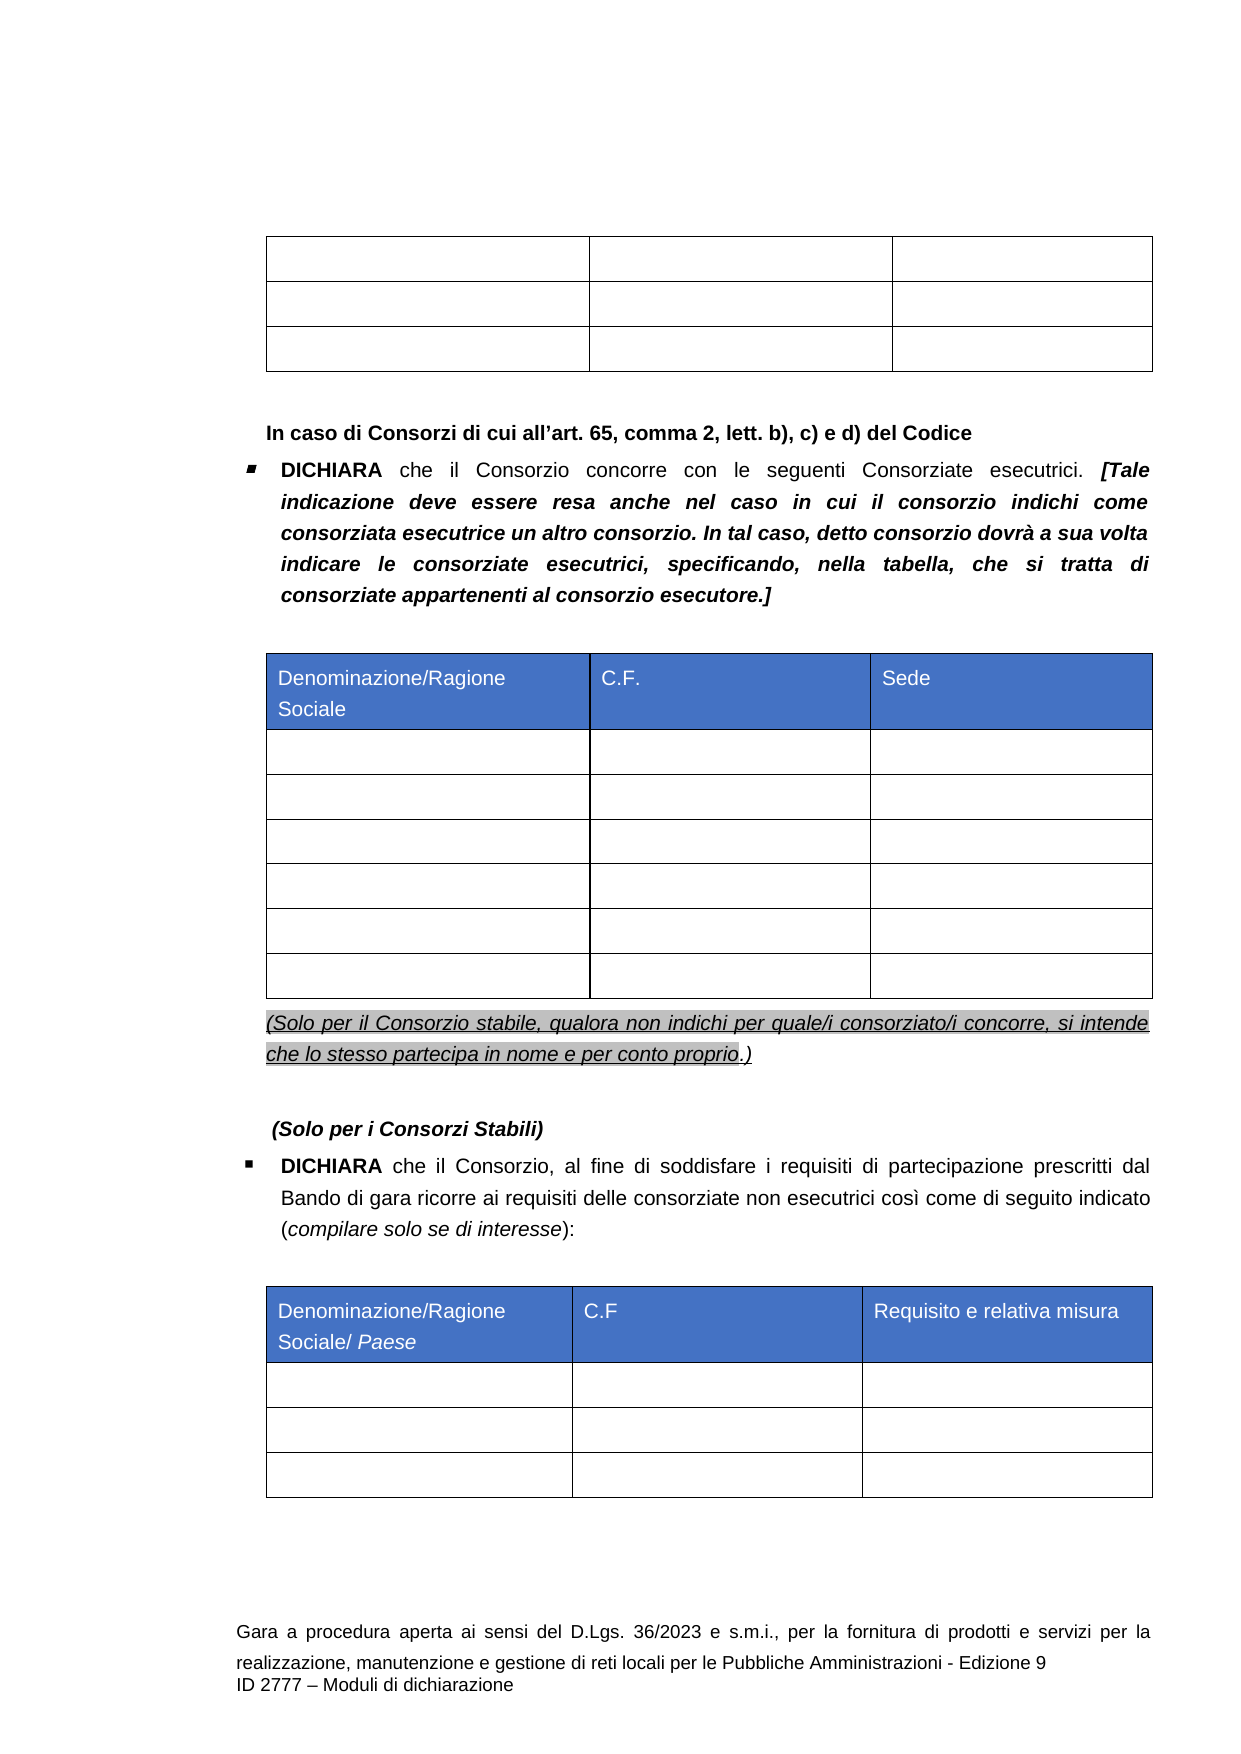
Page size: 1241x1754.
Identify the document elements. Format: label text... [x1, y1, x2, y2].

table_cell [267, 282, 589, 326]
table_cell [591, 954, 870, 998]
table_cell [591, 775, 870, 818]
table_cell [871, 730, 1152, 774]
table_cell [267, 775, 589, 818]
table_cell [573, 1453, 862, 1497]
table_cell [871, 775, 1152, 818]
table_header Sede [871, 654, 1152, 729]
table_cell [871, 820, 1152, 863]
table_cell [267, 1363, 572, 1407]
table_cell [893, 282, 1152, 326]
table_cell [871, 954, 1152, 998]
table_cell [267, 1453, 572, 1497]
table_cell [871, 864, 1152, 908]
table_header Denominazione/Ragione Sociale [267, 654, 589, 729]
table_cell [590, 282, 892, 326]
table_cell [590, 237, 892, 281]
table_header Requisito e relativa misura [863, 1287, 1152, 1362]
list DICHIARA che il Consorzio concorre con le seguenti Consorziate esecutrici. [Tale indicazione deve essere resa anche nel caso in cui il consorzio indichi come consorziata esecutrice un altro consorzio. In tal caso, detto consorzio dovrà a sua volta indicare le consorziate esecutrici, specificando, nella tabella, che si tratta di consorziate appartenenti al consorzio esecutore.] [243, 453, 1152, 609]
table_cell [573, 1363, 862, 1407]
table_cell [267, 909, 589, 953]
table_cell [863, 1408, 1152, 1452]
table_cell [591, 820, 870, 863]
table_cell [267, 954, 589, 998]
table_cell [267, 864, 589, 908]
table_cell [591, 730, 870, 774]
table_cell [591, 864, 870, 908]
table_cell [871, 909, 1152, 953]
table_cell [863, 1363, 1152, 1407]
list DICHIARA che il Consorzio, al fine di soddisfare i requisiti di partecipazione prescritti dal Bando di gara ricorre ai requisiti delle consorziate non esecutrici così come di seguito indicato (compilare solo se di interesse): [243, 1149, 1152, 1242]
table_header C.F [573, 1287, 862, 1362]
text (Solo per il Consorzio stabile, qualora non indichi per quale/i consorziato/i concorre, si intende che lo stesso partecipa in nome e per conto proprio.) [266, 1005, 1152, 1067]
table_header Denominazione/Ragione Sociale/ Paese [267, 1287, 572, 1362]
table_cell [573, 1408, 862, 1452]
table_cell [893, 327, 1152, 371]
table_header C.F. [591, 654, 870, 729]
table_cell [267, 820, 589, 863]
table_cell [893, 237, 1152, 281]
table_cell [267, 237, 589, 281]
table_cell [267, 730, 589, 774]
table_cell [591, 909, 870, 953]
table_cell [863, 1453, 1152, 1497]
table_cell [590, 327, 892, 371]
table_cell [267, 327, 589, 371]
text In caso di Consorzi di cui all’art. 65, comma 2, lett. b), c) e d) del Codice [266, 415, 1152, 447]
table_cell [267, 1408, 572, 1452]
text (Solo per i Consorzi Stabili) [266, 1111, 1152, 1142]
